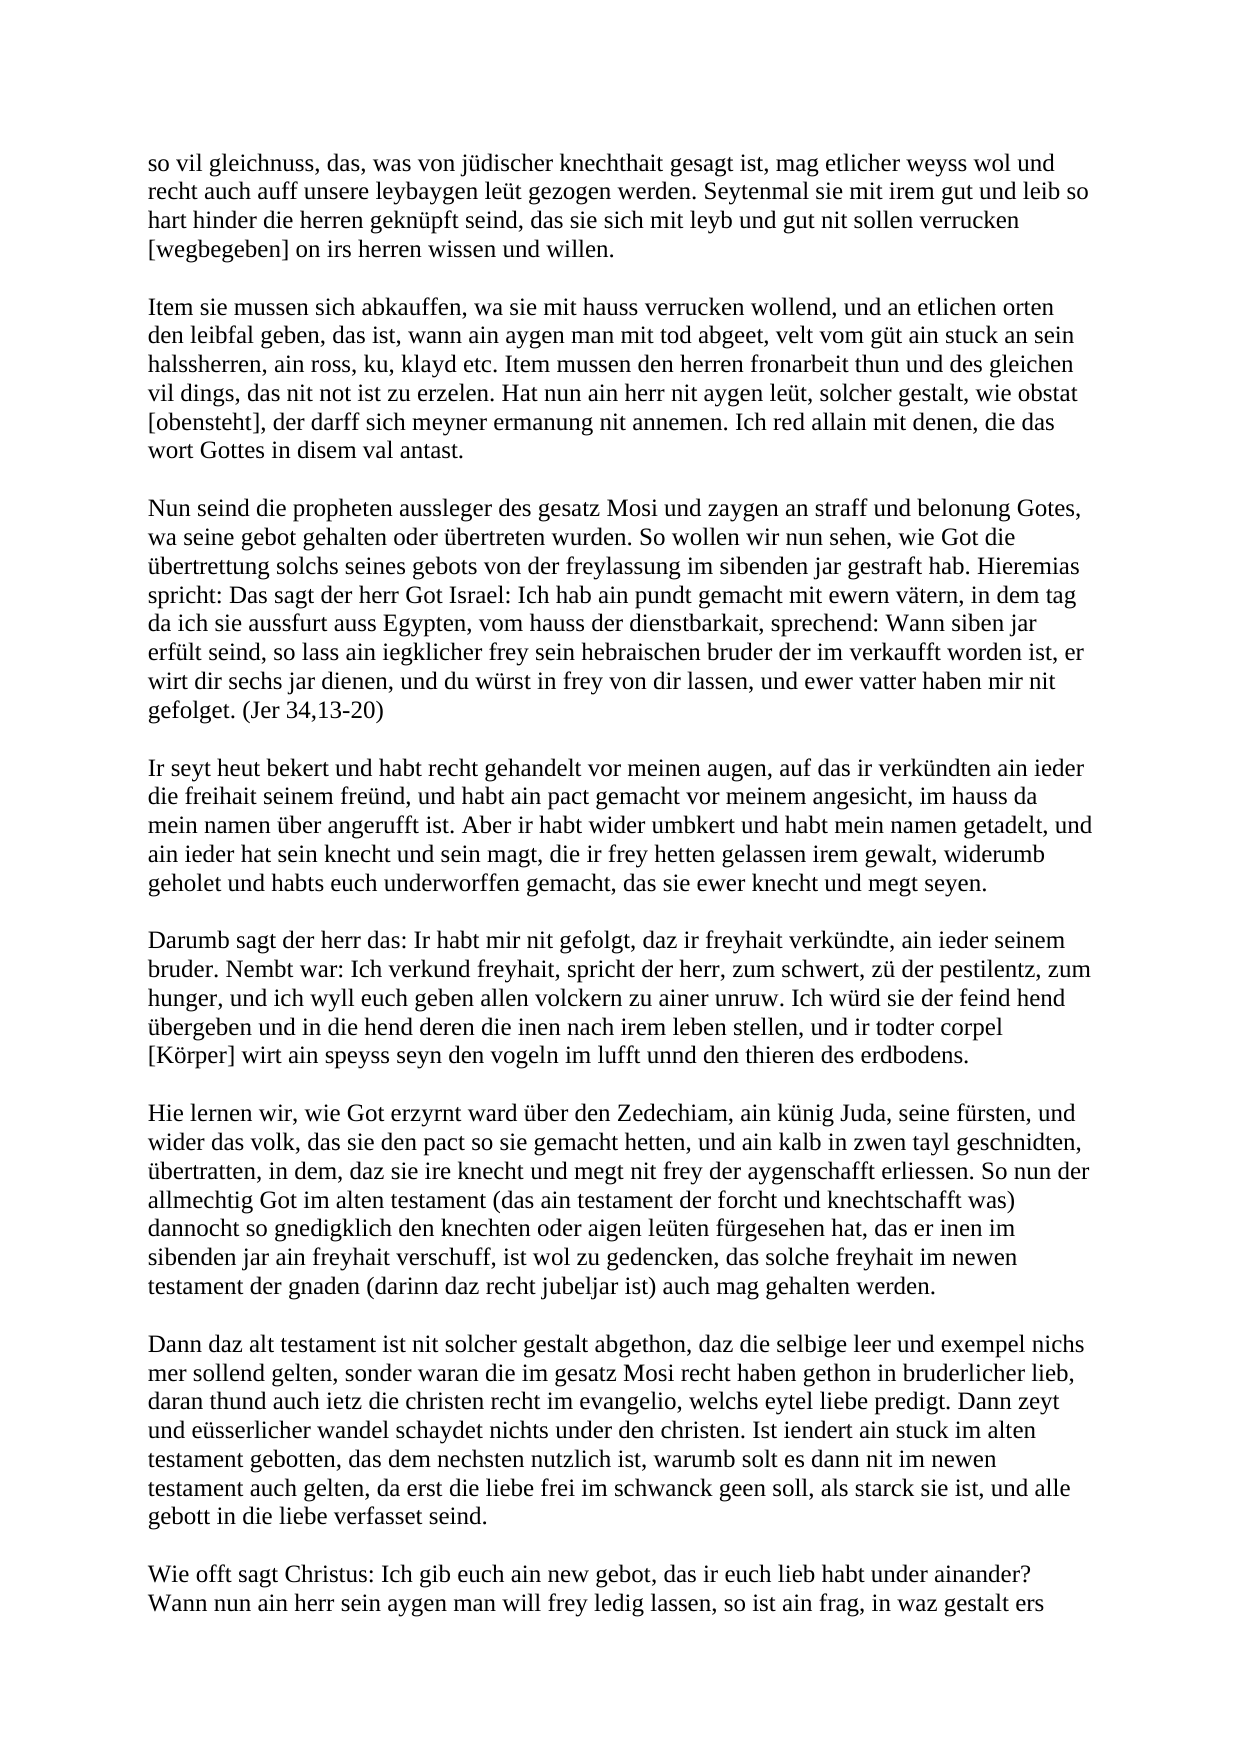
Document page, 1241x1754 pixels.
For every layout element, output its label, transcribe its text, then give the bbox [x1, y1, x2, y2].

text Item sie mussen sich abkauffen, wa sie mit hauss verrucken wollend, und an etlichen orten den leibfal geben, das ist, wann ain aygen man mit tod abgeet, velt vom güt ain stuck an sein halssherren, ain ross, ku, klayd etc. Item mussen den herren fronarbeit thun und des gleichen vil dings, das nit not ist zu erzelen. Hat nun ain herr nit aygen leüt, solcher gestalt, wie obstat [obensteht], der darff sich meyner ermanung nit annemen. Ich red allain mit denen, die das wort Gottes in disem val antast. [148, 292, 1093, 464]
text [148, 148, 1093, 263]
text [148, 1559, 1093, 1617]
text Dann daz alt testament ist nit solcher gestalt abgethon, daz die selbige leer und exempel nichs mer sollend gelten, sonder waran die im gesatz Mosi recht haben gethon in bruderlicher lieb, daran thund auch ietz die christen recht im evangelio, welchs eytel liebe predigt. Dann zeyt und eüsserlicher wandel schaydet nichts under den christen. Ist iendert ain stuck im alten testament gebotten, das dem nechsten nutzlich ist, warumb solt es dann nit im newen testament auch gelten, da erst die liebe frei im schwanck geen soll, als starck sie ist, und alle gebott in die liebe verfasset seind. [148, 1329, 1093, 1530]
text Hie lernen wir, wie Got erzyrnt ward über den Zedechiam, ain künig Juda, seine fürsten, und wider das volk, das sie den pact so sie gemacht hetten, und ain kalb in zwen tayl geschnidten, übertratten, in dem, daz sie ire knecht und megt nit frey der aygenschafft erliessen. So nun der allmechtig Got im alten testament (das ain testament der forcht und knechtschafft was) dannocht so gnedigklich den knechten oder aigen leüten fürgesehen hat, das er inen im sibenden jar ain freyhait verschuff, ist wol zu gedencken, das solche freyhait im newen testament der gnaden (darinn daz recht jubeljar ist) auch mag gehalten werden. [148, 1098, 1093, 1300]
text Ir seyt heut bekert und habt recht gehandelt vor meinen augen, auf das ir verkündten ain ieder die freihait seinem freünd, und habt ain pact gemacht vor meinem angesicht, im hauss da mein namen über angerufft ist. Aber ir habt wider umbkert und habt mein namen getadelt, und ain ieder hat sein knecht und sein magt, die ir frey hetten gelassen irem gewalt, widerumb geholet und habts euch underworffen gemacht, das sie ewer knecht und megt seyen. [148, 753, 1093, 896]
text Nun seind die propheten aussleger des gesatz Mosi und zaygen an straff und belonung Gotes, wa seine gebot gehalten oder übertreten wurden. So wollen wir nun sehen, wie Got die übertrettung solchs seines gebots von der freylassung im sibenden jar gestraft hab. Hieremias spricht: Das sagt der herr Got Israel: Ich hab ain pundt gemacht mit ewern vätern, in dem tag da ich sie aussfurt auss Egypten, vom hauss der dienstbarkait, sprechend: Wann siben jar erfült seind, so lass ain iegklicher frey sein hebraischen bruder der im verkaufft worden ist, er wirt dir sechs jar dienen, und du würst in frey von dir lassen, und ewer vatter haben mir nit gefolget. (Jer 34,13-20) [148, 493, 1093, 723]
text Darumb sagt der herr das: Ir habt mir nit gefolgt, daz ir freyhait verkündte, ain ieder seinem bruder. Nembt war: Ich verkund freyhait, spricht der herr, zum schwert, zü der pestilentz, zum hunger, und ich wyll euch geben allen volckern zu ainer unruw. Ich würd sie der feind hend übergeben und in die hend deren die inen nach irem leben stellen, und ir todter corpel [Körper] wirt ain speyss seyn den vogeln im lufft unnd den thieren des erdbodens. [148, 926, 1093, 1069]
